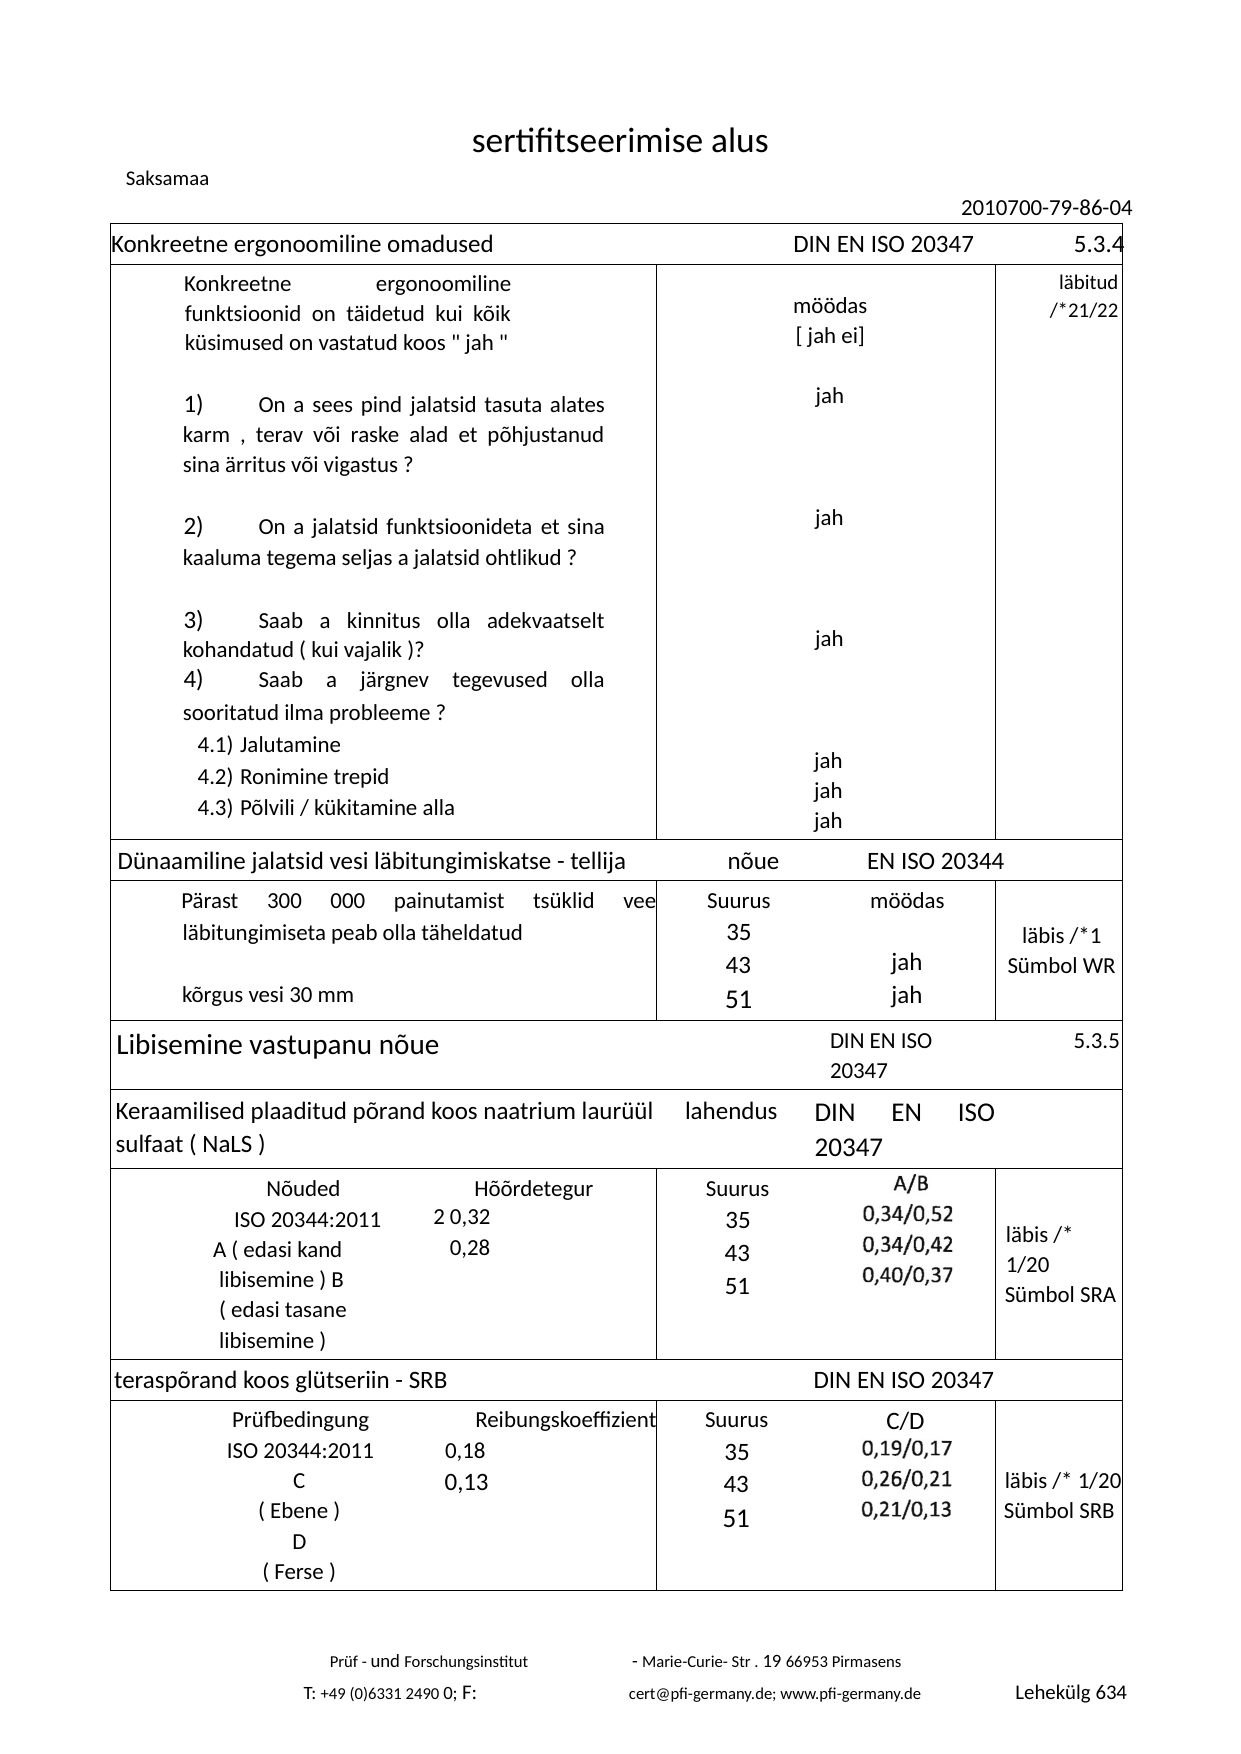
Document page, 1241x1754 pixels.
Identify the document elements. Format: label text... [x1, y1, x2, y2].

table_header 5.3.4 [995, 224, 1122, 264]
table_cell Prüfbedingung ISO 20344:2011 C ( Ebene ) D ( Ferse ) [111, 1401, 444, 1590]
picture [862, 1174, 953, 1286]
table_cell Pärast 300 000 painutamist tsüklid vee läbitungimiseta peab olla täheldatud kõrgus​​ vesi 30 mm [111, 881, 656, 1020]
table_cell nõue EN ISO 20344 [657, 840, 995, 880]
table_cell Nõuded ISO 20344:2011 A ( edasi kand libisemine ) B ( edasi tasane libisemine ) [111, 1169, 433, 1359]
table_cell 5.3.5 [995, 1021, 1122, 1089]
table_cell lahendus [657, 1090, 813, 1168]
table_cell läbis /* 1/20 Sümbol SRB [996, 1401, 1122, 1590]
table_cell Keraamilised plaaditud põrand koos naatrium laurüül sulfaat ( NaLS ) [111, 1090, 657, 1168]
table_cell Libisemine vastupanu nõue [111, 1021, 657, 1089]
table_cell DIN EN ISO 20347 [813, 1021, 995, 1089]
picture [861, 1438, 952, 1520]
table_cell C/D [813, 1401, 995, 1590]
table_cell [813, 1169, 995, 1359]
table_cell Suurus 35 43 51 [657, 881, 813, 1020]
table_cell Konkreetne​ ergonoomiline funktsioonid on täidetud kui kõik küsimused on vastatud koos " jah " On a sees pind​​ jalatsid tasuta alates karm , terav või raske alad et põhjustanud sina ärritus või vigastus ? On a jalatsid funktsioonideta​​ et sina kaaluma tegema seljas a jalatsid ohtlikud ? Saab a kinnitus olla adekvaatselt kohandatud ( kui vajalik )? Saab a järgnev tegevused olla sooritatud ilma probleeme ? Jalutamine Ronimine trepid Põlvili / kükitamine alla [111, 265, 656, 839]
table_cell Reibungskoeffizient 0,18 0,13 [444, 1401, 656, 1590]
table_cell DIN EN ISO 20347 [813, 1360, 995, 1400]
table_cell [995, 840, 1122, 880]
table_cell möödas jah jah [813, 881, 995, 1020]
table_cell [657, 1021, 813, 1089]
table_cell [995, 1090, 1122, 1168]
table_cell DIN EN ISO 20347 [813, 1090, 995, 1168]
table_cell Dünaamiline jalatsid vesi läbitungimiskatse - tellija [111, 840, 657, 880]
table_header Konkreetne ergonoomiline omadused DIN EN ISO 20347 [111, 224, 995, 264]
table_cell [995, 1360, 1122, 1400]
table_cell läbis /* 1/20 Sümbol SRA [996, 1169, 1122, 1359]
table_cell läbitud /*21/22 [996, 265, 1122, 839]
table_cell [657, 1360, 813, 1400]
table_cell teraspõrand koos​ glütseriin - SRB [111, 1360, 657, 1400]
table_cell Hõõrdetegur​​ 2 0,32 0,28 [433, 1169, 656, 1359]
table_cell Suurus 35 43 51 [657, 1401, 813, 1590]
table_cell Suurus 35 43 51 [657, 1169, 813, 1359]
table_cell möödas [ jah ei] jah jah jah jah jah jah [657, 265, 995, 839]
table_cell läbis /*1 Sümbol WR [996, 881, 1122, 1020]
